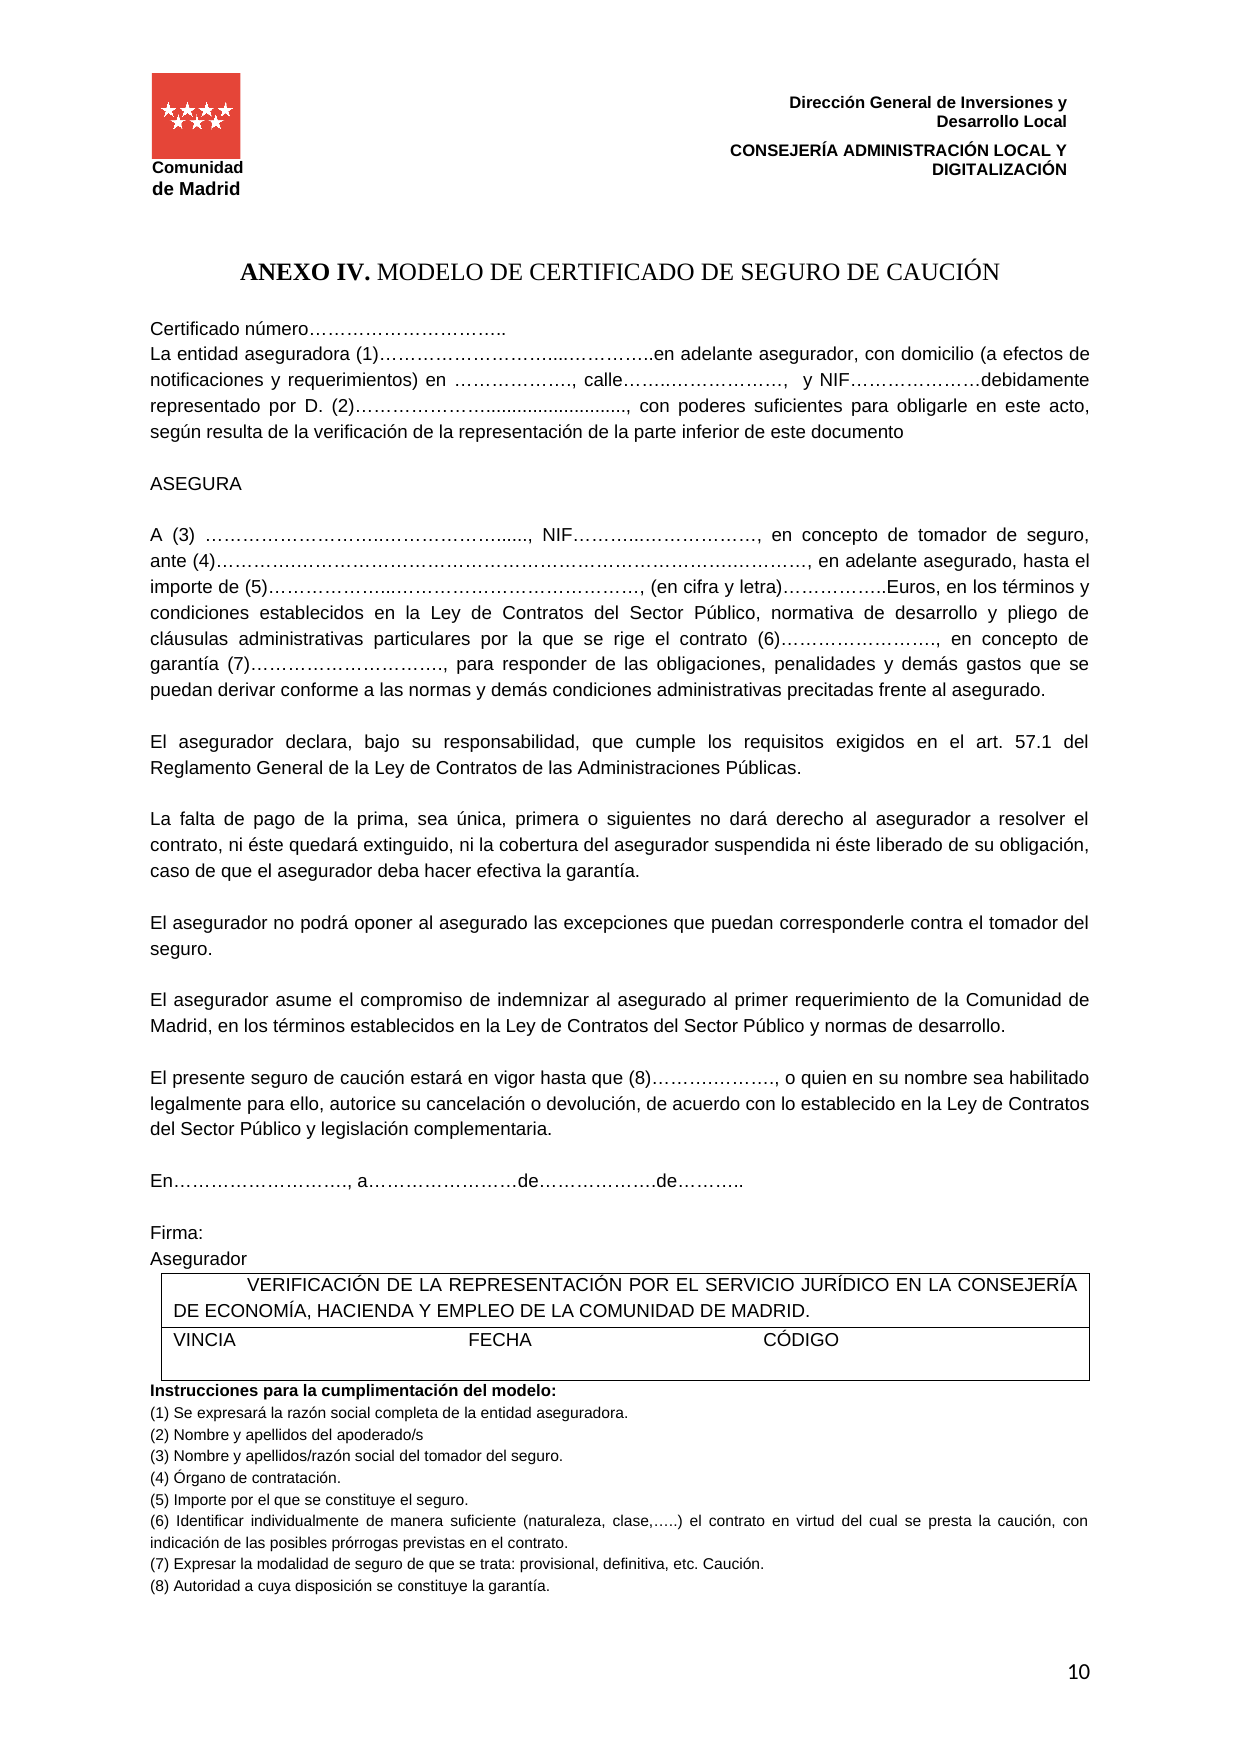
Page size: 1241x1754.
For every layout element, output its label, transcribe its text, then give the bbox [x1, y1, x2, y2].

text El asegurador no podrá oponer al asegurado las excepciones que puedan corresponderle contra el tomador del seguro. [150, 911, 1090, 959]
text El asegurador asume el compromiso de indemnizar al asegurado al primer requerimiento de la Comunidad de Madrid, en los términos establecidos en la Ley de Contratos del Sector Público y normas de desarrollo. [150, 989, 1090, 1036]
text Asegurador [150, 1247, 1090, 1269]
text A (3) ………………………..………………......, NIF………...………………, en concepto de tomador de seguro, ante (4)………….…………………………………………………………….…………, en adelante asegurado, hasta el importe de (5)………………...…………………………………, (en cifra y letra)……………..Euros, en los términos y condiciones establecidos en la Ley de Contratos del Sector Público, normativa de desarrollo y pliego de cláusulas administrativas particulares por la que se rige el contrato (6)……………………., en concepto de garantía (7)…………………………., para responder de las obligaciones, penalidades y demás gastos que se puedan derivar conforme a las normas y demás condiciones administrativas precitadas frente al asegurado. [150, 524, 1090, 701]
text (6) Identificar individualmente de manera suficiente (naturaleza, clase,…..) el contrato en virtud del cual se presta la caución, con indicación de las posibles prórrogas previstas en el contrato. [150, 1512, 1090, 1551]
text ASEGURA [150, 472, 1090, 494]
text (2) Nombre y apellidos del apoderado/s [150, 1426, 1090, 1443]
text El presente seguro de caución estará en vigor hasta que (8)……….………., o quien en su nombre sea habilitado legalmente para ello, autorice su cancelación o devolución, de acuerdo con lo establecido en la Ley de Contratos del Sector Público y legislación complementaria. [150, 1066, 1090, 1140]
text ANEXO IV. MODELO DE CERTIFICADO DE SEGURO DE CAUCIÓN [150, 257, 1090, 286]
table_cell VINCIA FECHA CÓDIGO [162, 1328, 1089, 1380]
text (1) Se expresará la razón social completa de la entidad aseguradora. [150, 1404, 1090, 1422]
text Certificado número………………………….. [150, 317, 1090, 339]
text En………………………., a……………………de……………….de……….. [150, 1170, 1090, 1191]
text (4) Órgano de contratación. [150, 1469, 1090, 1487]
text Firma: [150, 1221, 1090, 1243]
text (8) Autoridad a cuya disposición se constituye la garantía. [150, 1576, 1090, 1594]
text La falta de pago de la prima, sea única, primera o siguientes no dará derecho al asegurador a resolver el contrato, ni éste quedará extinguido, ni la cobertura del asegurador suspendida ni éste liberado de su obligación, caso de que el asegurador deba hacer efectiva la garantía. [150, 808, 1090, 881]
text (5) Importe por el que se constituye el seguro. [150, 1490, 1090, 1508]
text (3) Nombre y apellidos/razón social del tomador del seguro. [150, 1447, 1090, 1465]
text (7) Expresar la modalidad de seguro de que se trata: provisional, definitiva, etc. Caución. [150, 1555, 1090, 1573]
table_header VERIFICACIÓN DE LA REPRESENTACIÓN POR EL SERVICIO JURÍDICO EN LA CONSEJERÍA DE ECONOMÍA, HACIENDA Y EMPLEO DE LA COMUNIDAD DE MADRID. [162, 1274, 1089, 1327]
text El asegurador declara, bajo su responsabilidad, que cumple los requisitos exigidos en el art. 57.1 del Reglamento General de la Ley de Contratos de las Administraciones Públicas. [150, 731, 1090, 778]
text Instrucciones para la cumplimentación del modelo: [150, 1381, 1090, 1400]
text La entidad aseguradora (1)………………………....…………..en adelante asegurador, con domicilio (a efectos de notificaciones y requerimientos) en ………………., calle……..………………, y NIF…………………debidamente representado por D. (2)…………………..........................., con poderes suficientes para obligarle en este acto, según resulta de la verificación de la representación de la parte inferior de este documento [150, 343, 1090, 442]
